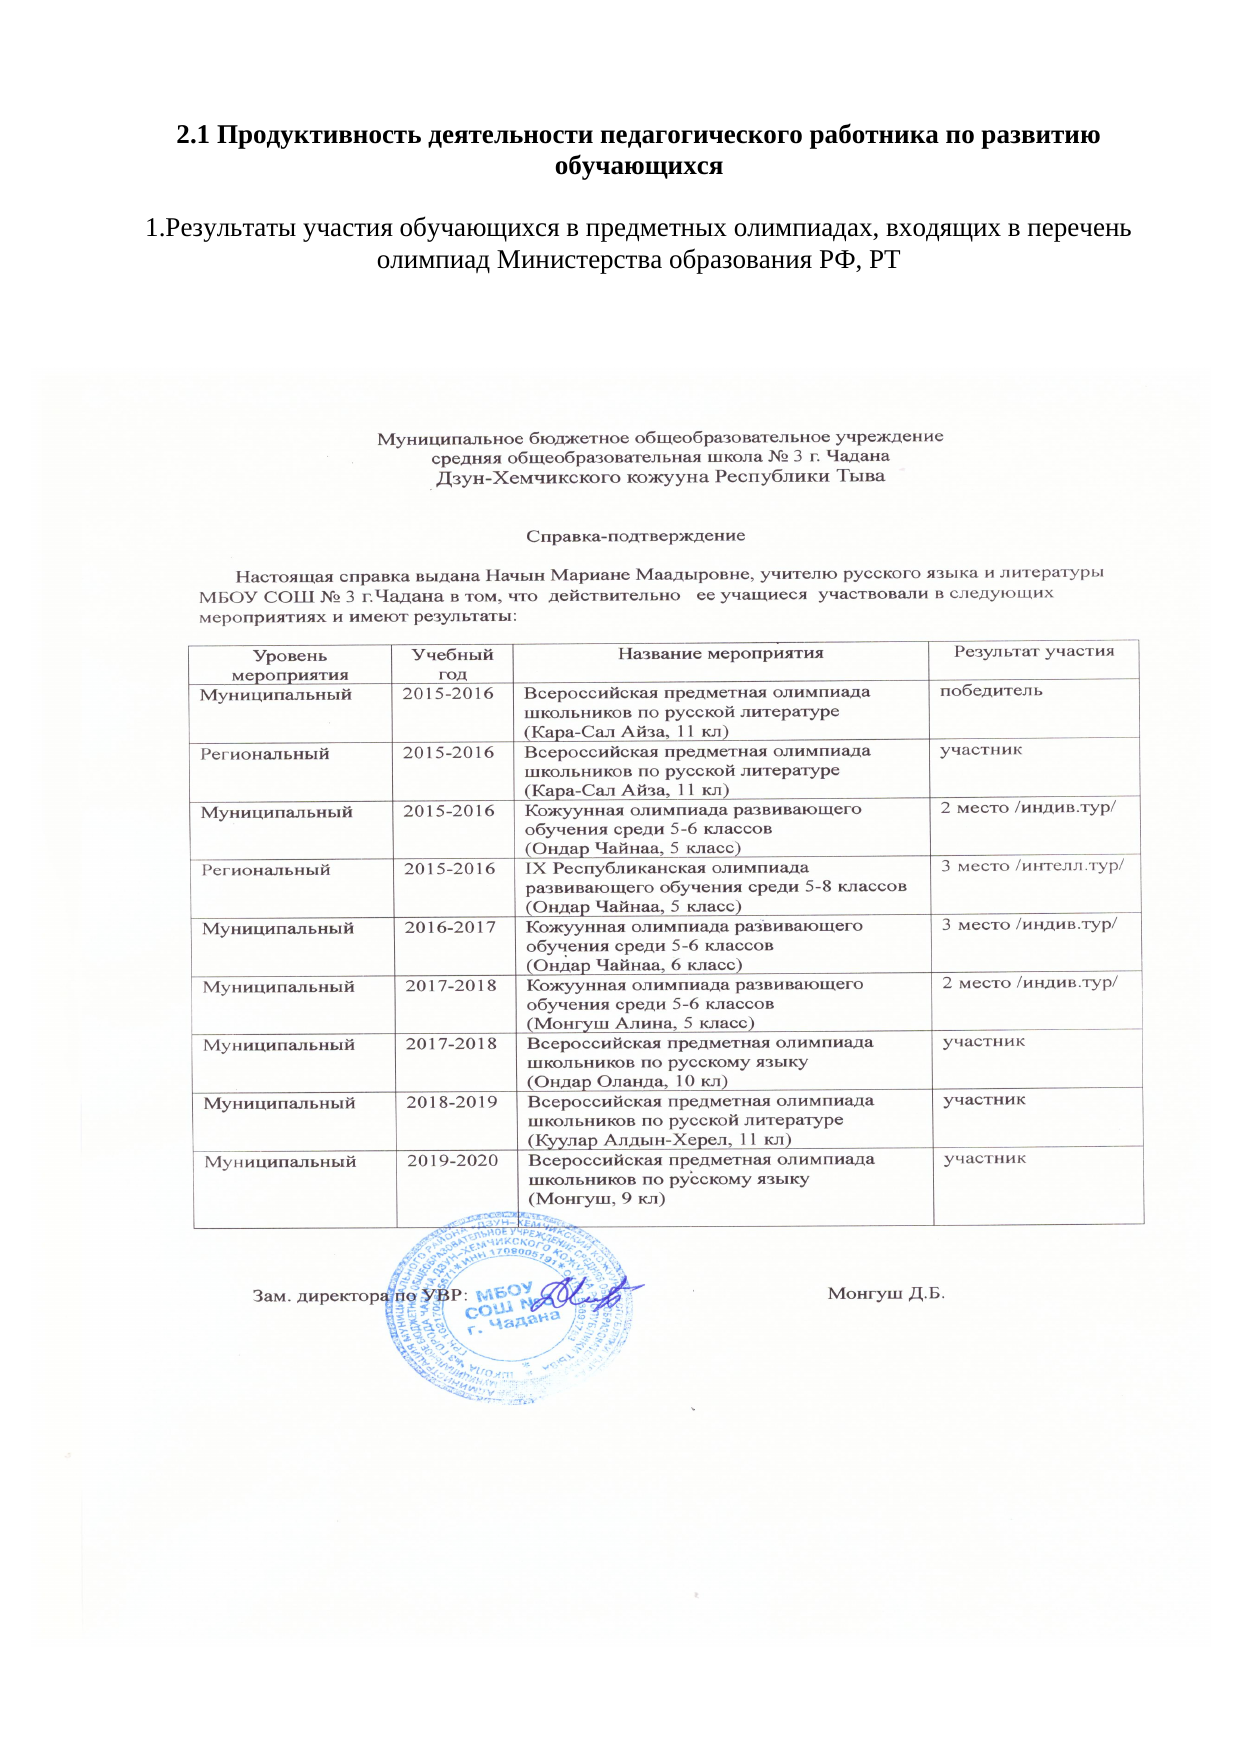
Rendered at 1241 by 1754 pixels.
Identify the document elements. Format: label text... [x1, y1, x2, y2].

title 2.1 Продуктивность деятельности педагогического работника по развитию обучающихся [112, 118, 1165, 180]
title 1.Результаты участия обучающихся в предметных олимпиадах, входящих в перечень олимпиад Министерства образования РФ, РТ [112, 212, 1165, 274]
picture [30, 367, 1211, 1647]
